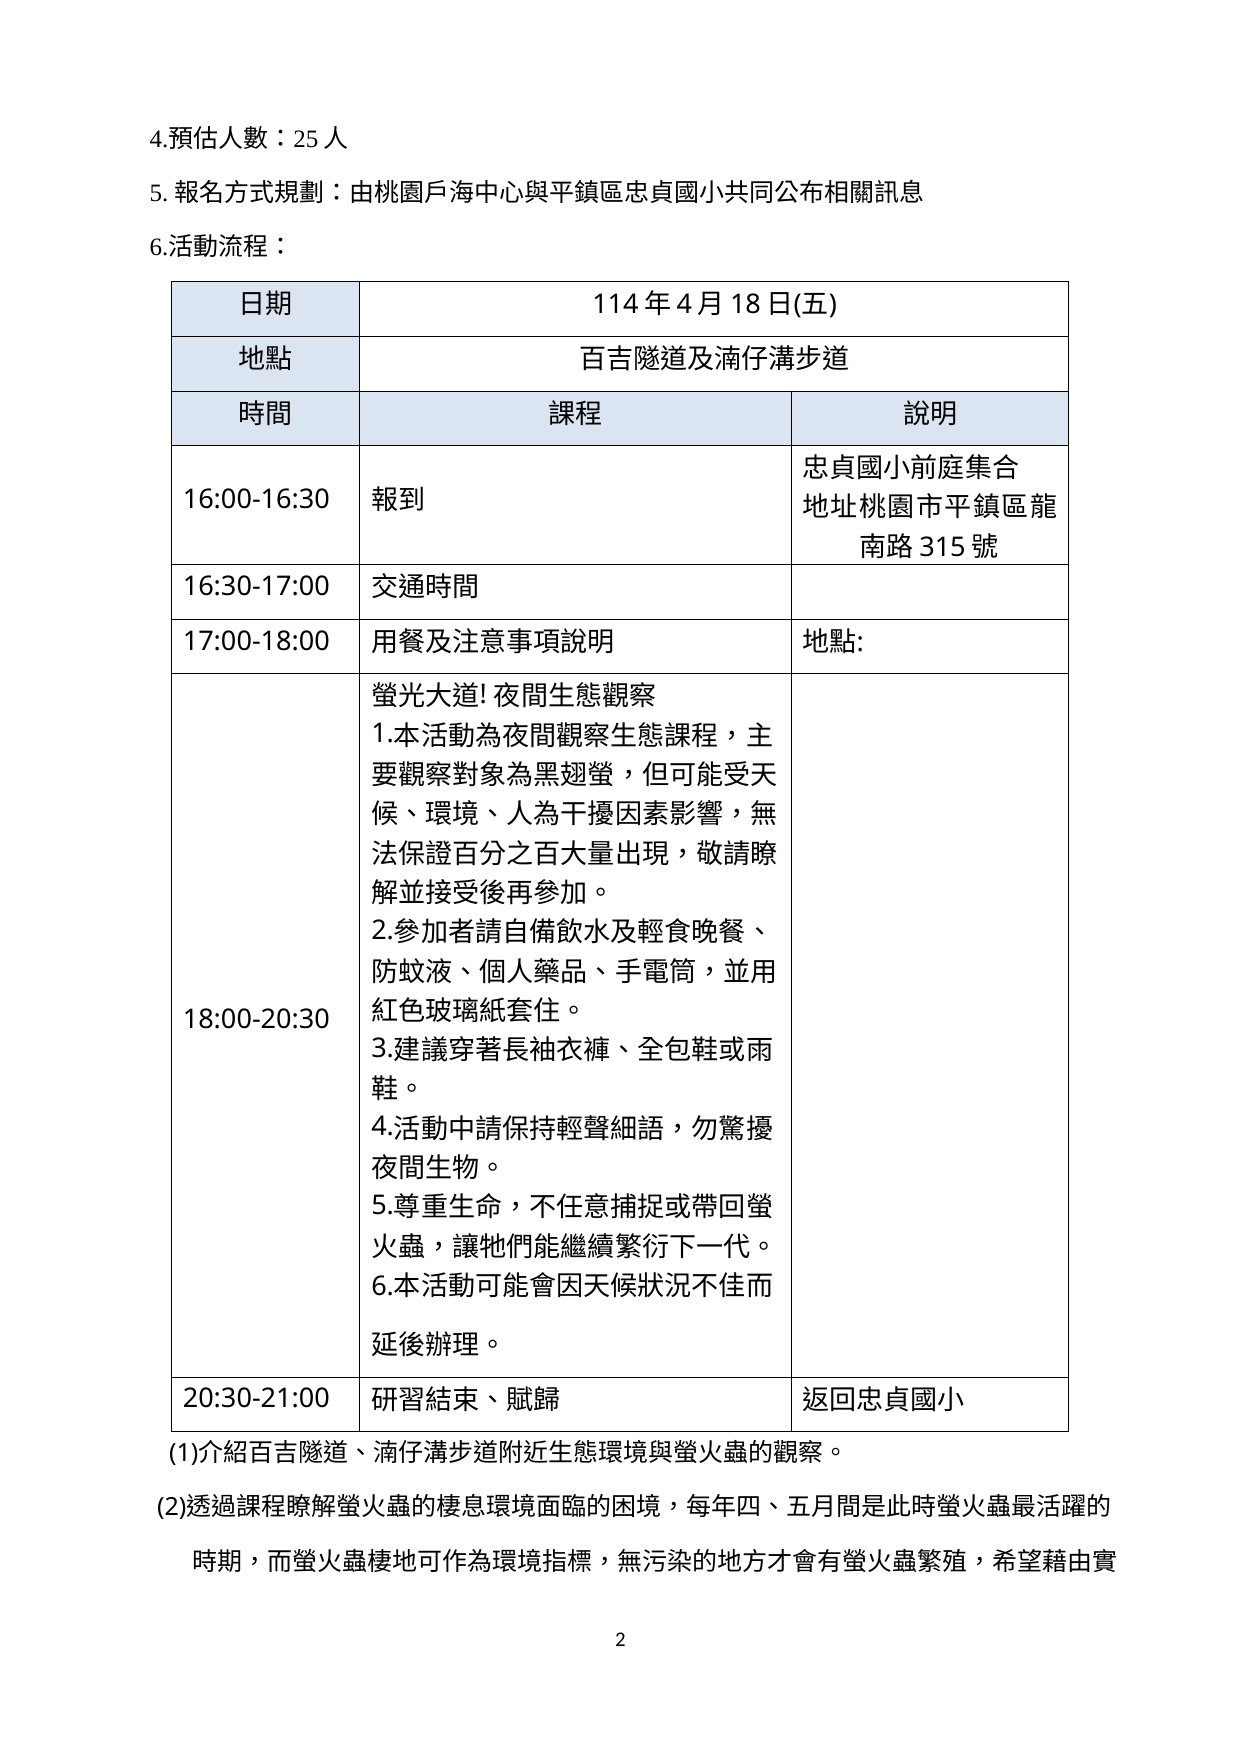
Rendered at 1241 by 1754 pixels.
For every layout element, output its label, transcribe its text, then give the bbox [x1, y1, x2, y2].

table_cell [792, 674, 1068, 1377]
table_cell 18:00-20:30 [172, 674, 359, 1377]
table_header 日期 [172, 282, 359, 336]
table_cell 報到 [360, 446, 791, 564]
table_cell 返回忠貞國小 [792, 1378, 1068, 1431]
table_cell 說明 [792, 392, 1068, 445]
table_header 114年4月18日(五) [360, 282, 1068, 336]
text (2)透過課程瞭解螢火蟲的棲息環境面臨的困境，每年四、五月間是此時螢火蟲最活躍的時期，而螢火蟲棲地可作為環境指標，無污染的地方才會有螢火蟲繁殖，希望藉由實地的參與體驗，使師生認識/愛護螢火蟲，進而懂得珍惜環境，愛惜大自然。 [118, 1487, 1122, 1577]
table_cell 課程 [360, 392, 791, 445]
table_cell [792, 565, 1068, 619]
text 6.活動流程： [118, 227, 1122, 263]
table_cell 20:30-21:00 [172, 1378, 359, 1431]
table_cell 時間 [172, 392, 359, 445]
table_cell 螢光大道! 夜間生態觀察 1.本活動為夜間觀察生態課程，主要觀察對象為黑翅螢，但可能受天候、環境、人為干擾因素影響，無法保證百分之百大量出現，敬請瞭解並接受後再參加。 2.參加者請自備飲水及輕食晚餐、防蚊液、個人藥品、手電筒，並用紅色玻璃紙套住。 3.建議穿著長袖衣褲、全包鞋或雨鞋。 4.活動中請保持輕聲細語，勿驚擾夜間生物。 5.尊重生命，不任意捕捉或帶回螢火蟲，讓牠們能繼續繁衍下一代。 6.本活動可能會因天候狀況不佳而延後辦理。 [360, 674, 791, 1377]
text (1)介紹百吉隧道、湳仔溝步道附近生態環境與螢火蟲的觀察。 [118, 1432, 1122, 1468]
table_cell 用餐及注意事項說明 [360, 620, 791, 673]
table_cell 17:00-18:00 [172, 620, 359, 673]
table_cell 地點 [172, 337, 359, 391]
table_cell 百吉隧道及湳仔溝步道 [360, 337, 1068, 391]
table_cell 忠貞國小前庭集合 地址桃園市平鎮區龍南路315號 [792, 446, 1068, 564]
table_cell 研習結束、賦歸 [360, 1378, 791, 1431]
table_cell 地點: [792, 620, 1068, 673]
table_cell 交通時間 [360, 565, 791, 619]
text 5. 報名方式規劃：由桃園戶海中心與平鎮區忠貞國小共同公布相關訊息 [118, 172, 1122, 209]
table_cell 16:30-17:00 [172, 565, 359, 619]
text 4.預估人數：25人 [118, 118, 1122, 154]
table_cell 16:00-16:30 [172, 446, 359, 564]
